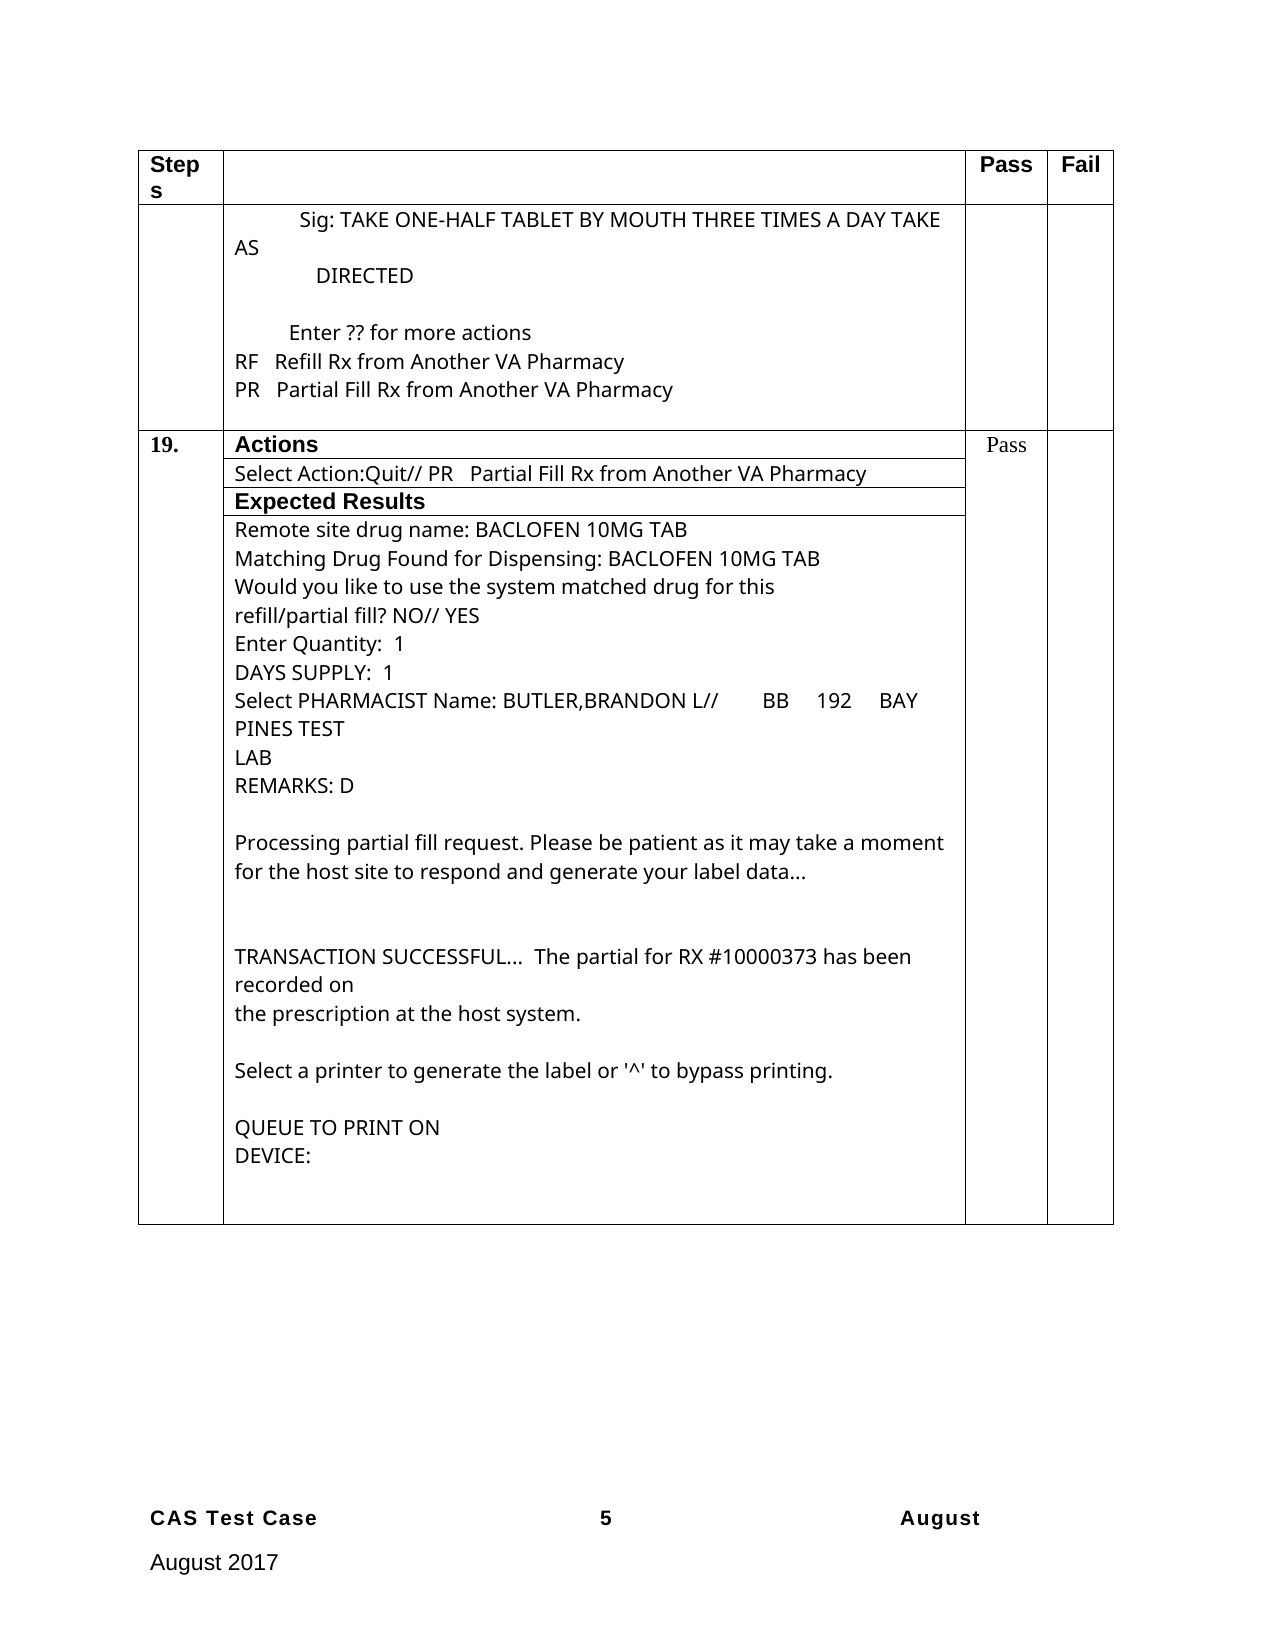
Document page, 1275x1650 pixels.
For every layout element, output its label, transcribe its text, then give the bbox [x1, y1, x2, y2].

table_cell Remote site drug name: BACLOFEN 10MG TAB Matching Drug Found for Dispensing: BACLOFEN 10MG TAB Would you like to use the system matched drug for this refill/partial fill? NO// YES Enter Quantity: 1 DAYS SUPPLY: 1 Select PHARMACIST Name: BUTLER,BRANDON L// BB 192 BAY PINES TEST LAB REMARKS: D Processing partial fill request. Please be patient as it may take a moment for the host site to respond and generate your label data... TRANSACTION SUCCESSFUL... The partial for RX #10000373 has been recorded on the prescription at the host system. Select a printer to generate the label or '^' to bypass printing. QUEUE TO PRINT ON DEVICE: [224, 516, 965, 1224]
table_header Steps [139, 151, 223, 204]
table_cell Select Action:Quit// PR Partial Fill Rx from Another VA Pharmacy [224, 459, 965, 487]
table_cell [139, 431, 223, 1224]
table_header Pass [966, 151, 1047, 204]
table_header [224, 151, 965, 204]
table_cell Expected Results [224, 488, 965, 514]
table_cell Actions [224, 431, 965, 458]
table_cell Pass [966, 431, 1047, 1224]
table_header Fail [1048, 151, 1113, 204]
table_cell [1048, 431, 1113, 1224]
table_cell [224, 205, 965, 430]
